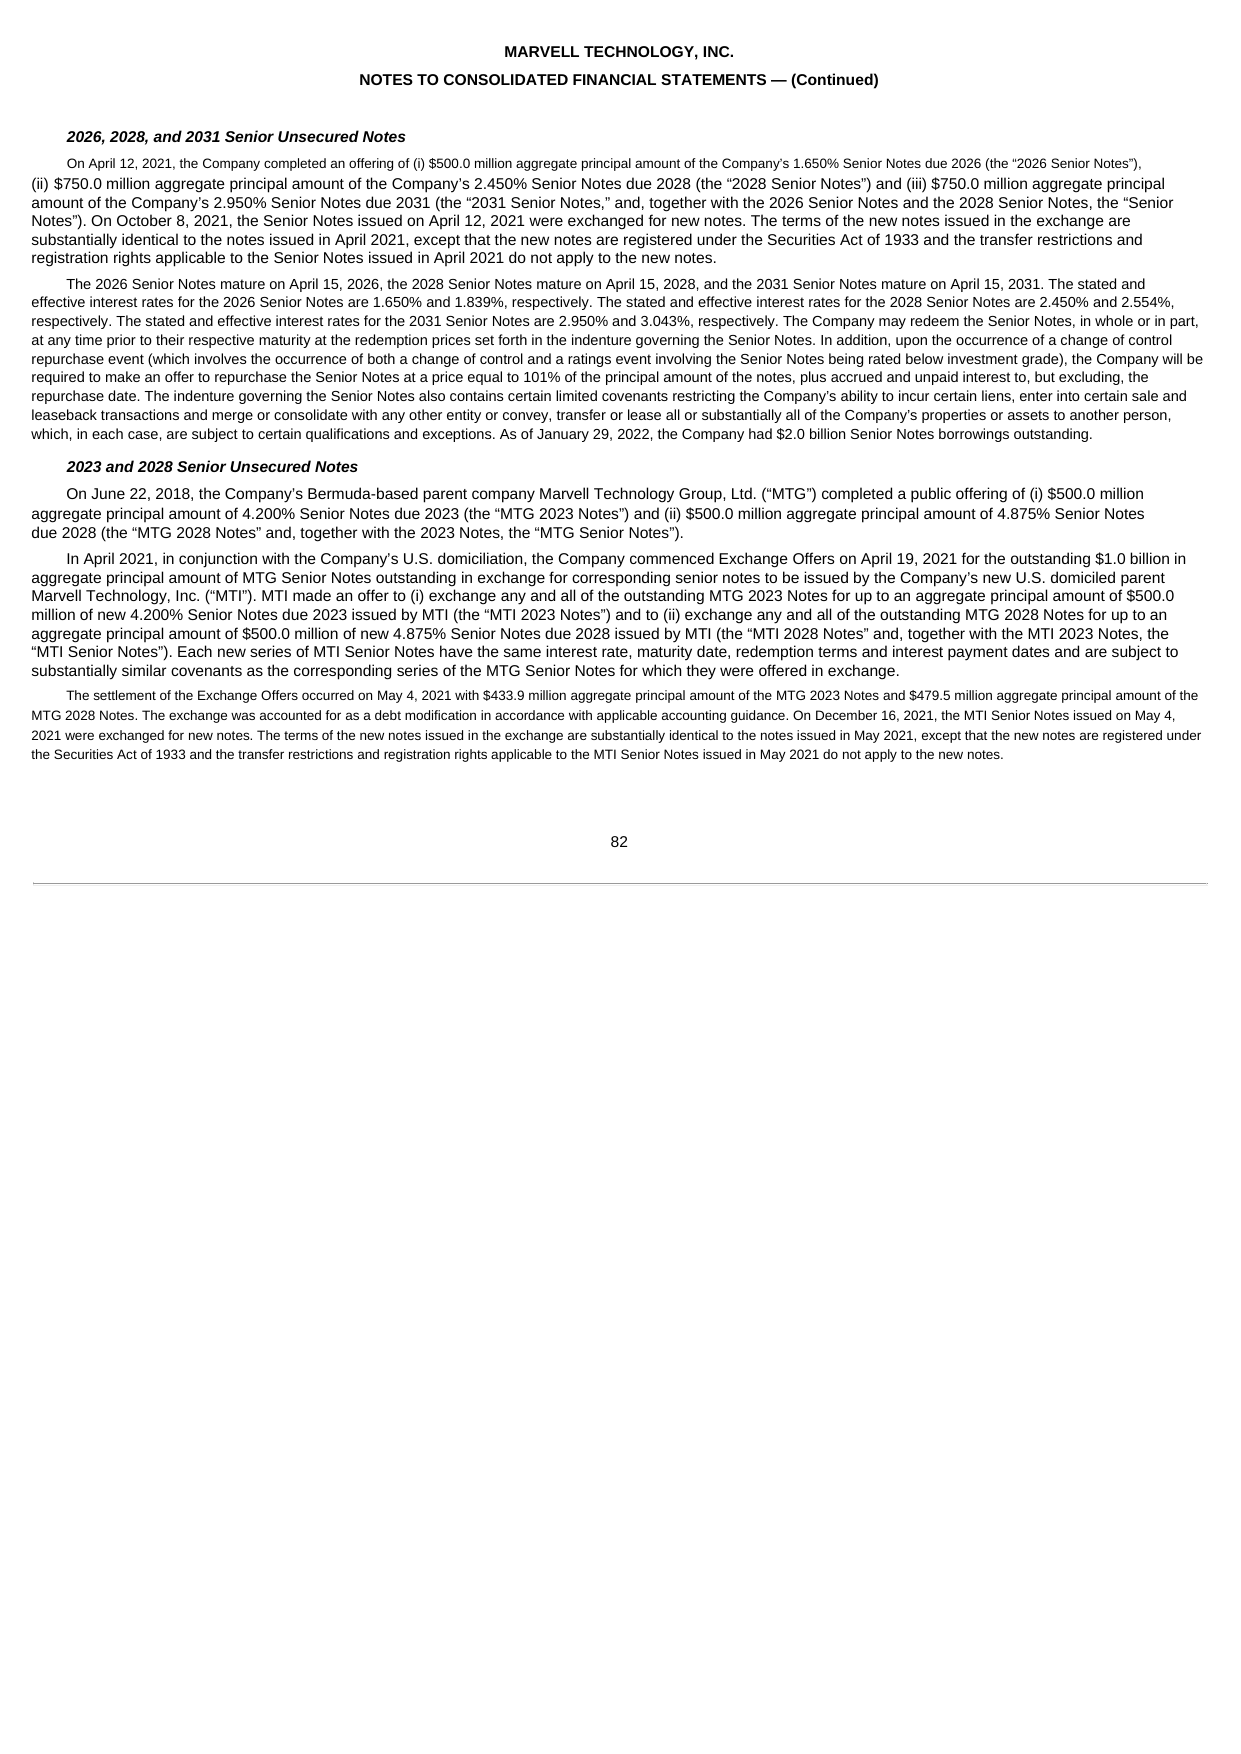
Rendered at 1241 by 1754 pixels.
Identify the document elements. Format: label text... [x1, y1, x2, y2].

text The settlement of the Exchange Offers occurred on May 4, 2021 with $433.9 million aggregate principal amount of the MTG 2023 Notes and $479.5 million aggregate principal amount of the MTG 2028 Notes. The exchange was accounted for as a debt modification in accordance with applicable accounting guidance. On December 16, 2021, the MTI Senior Notes issued on May 4, 2021 were exchanged for new notes. The terms of the new notes issued in the exchange are substantially identical to the notes issued in May 2021, except that the new notes are registered under the Securities Act of 1933 and the transfer restrictions and registration rights applicable to the MTI Senior Notes issued in May 2021 do not apply to the new notes. [31, 688, 1207, 762]
text On June 22, 2018, the Company’s Bermuda-based parent company Marvell Technology Group, Ltd. (“MTG”) completed a public offering of (i) $500.0 million aggregate principal amount of 4.200% Senior Notes due 2023 (the “MTG 2023 Notes”) and (ii) $500.0 million aggregate principal amount of 4.875% Senior Notes due 2028 (the “MTG 2028 Notes” and, together with the 2023 Notes, the “MTG Senior Notes”). [31, 485, 1172, 542]
text The 2026 Senior Notes mature on April 15, 2026, the 2028 Senior Notes mature on April 15, 2028, and the 2031 Senior Notes mature on April 15, 2031. The stated and effective interest rates for the 2026 Senior Notes are 1.650% and 1.839%, respectively. The stated and effective interest rates for the 2028 Senior Notes are 2.450% and 2.554%, respectively. The stated and effective interest rates for the 2031 Senior Notes are 2.950% and 3.043%, respectively. The Company may redeem the Senior Notes, in whole or in part, at any time prior to their respective maturity at the redemption prices set forth in the indenture governing the Senior Notes. In addition, upon the occurrence of a change of control repurchase event (which involves the occurrence of both a change of control and a ratings event involving the Senior Notes being rated below investment grade), the Company will be required to make an offer to repurchase the Senior Notes at a price equal to 101% of the principal amount of the notes, plus accrued and unpaid interest to, but excluding, the repurchase date. The indenture governing the Senior Notes also contains certain limited covenants restricting the Company’s ability to incur certain liens, enter into certain sale and leaseback transactions and merge or consolidate with any other entity or convey, transfer or lease all or substantially all of the Company’s properties or assets to another person, which, in each case, are subject to certain qualifications and exceptions. As of January 29, 2022, the Company had $2.0 billion Senior Notes borrowings outstanding. [31, 275, 1205, 442]
text 2023 and 2028 Senior Unsecured Notes [67, 457, 1207, 475]
text 2026, 2028, and 2031 Senior Unsecured Notes [67, 128, 1207, 146]
text MARVELL TECHNOLOGY, INC. [31, 43, 1207, 61]
text 82 [31, 833, 1207, 851]
text In April 2021, in conjunction with the Company’s U.S. domiciliation, the Company commenced Exchange Offers on April 19, 2021 for the outstanding $1.0 billion in aggregate principal amount of MTG Senior Notes outstanding in exchange for corresponding senior notes to be issued by the Company’s new U.S. domiciled parent Marvell Technology, Inc. (“MTI”). MTI made an offer to (i) exchange any and all of the outstanding MTG 2023 Notes for up to an aggregate principal amount of $500.0 million of new 4.200% Senior Notes due 2023 issued by MTI (the “MTI 2023 Notes”) and to (ii) exchange any and all of the outstanding MTG 2028 Notes for up to an aggregate principal amount of $500.0 million of new 4.875% Senior Notes due 2028 issued by MTI (the “MTI 2028 Notes” and, together with the MTI 2023 Notes, the “MTI Senior Notes”). Each new series of MTI Senior Notes have the same interest rate, maturity date, redemption terms and interest payment dates and are subject to substantially similar covenants as the corresponding series of the MTG Senior Notes for which they were offered in exchange. [31, 550, 1207, 680]
list $750.0 million aggregate principal amount of the Company’s 2.450% Senior Notes due 2028 (the “2028 Senior Notes”) and (iii) $750.0 million aggregate principal amount of the Company’s 2.950% Senior Notes due 2031 (the “2031 Senior Notes,” and, together with the 2026 Senior Notes and the 2028 Senior Notes, the “Senior Notes”). On October 8, 2021, the Senior Notes issued on April 12, 2021 were exchanged for new notes. The terms of the new notes issued in the exchange are substantially identical to the notes issued in April 2021, except that the new notes are registered under the Securities Act of 1933 and the transfer restrictions and registration rights applicable to the Senior Notes issued in April 2021 do not apply to the new notes. [31, 175, 1207, 267]
text NOTES TO CONSOLIDATED FINANCIAL STATEMENTS — (Continued) [31, 71, 1207, 89]
picture [30, 880, 1209, 887]
text On April 12, 2021, the Company completed an offering of (i) $500.0 million aggregate principal amount of the Company’s 1.650% Senior Notes due 2026 (the “2026 Senior Notes”), [67, 156, 1207, 171]
